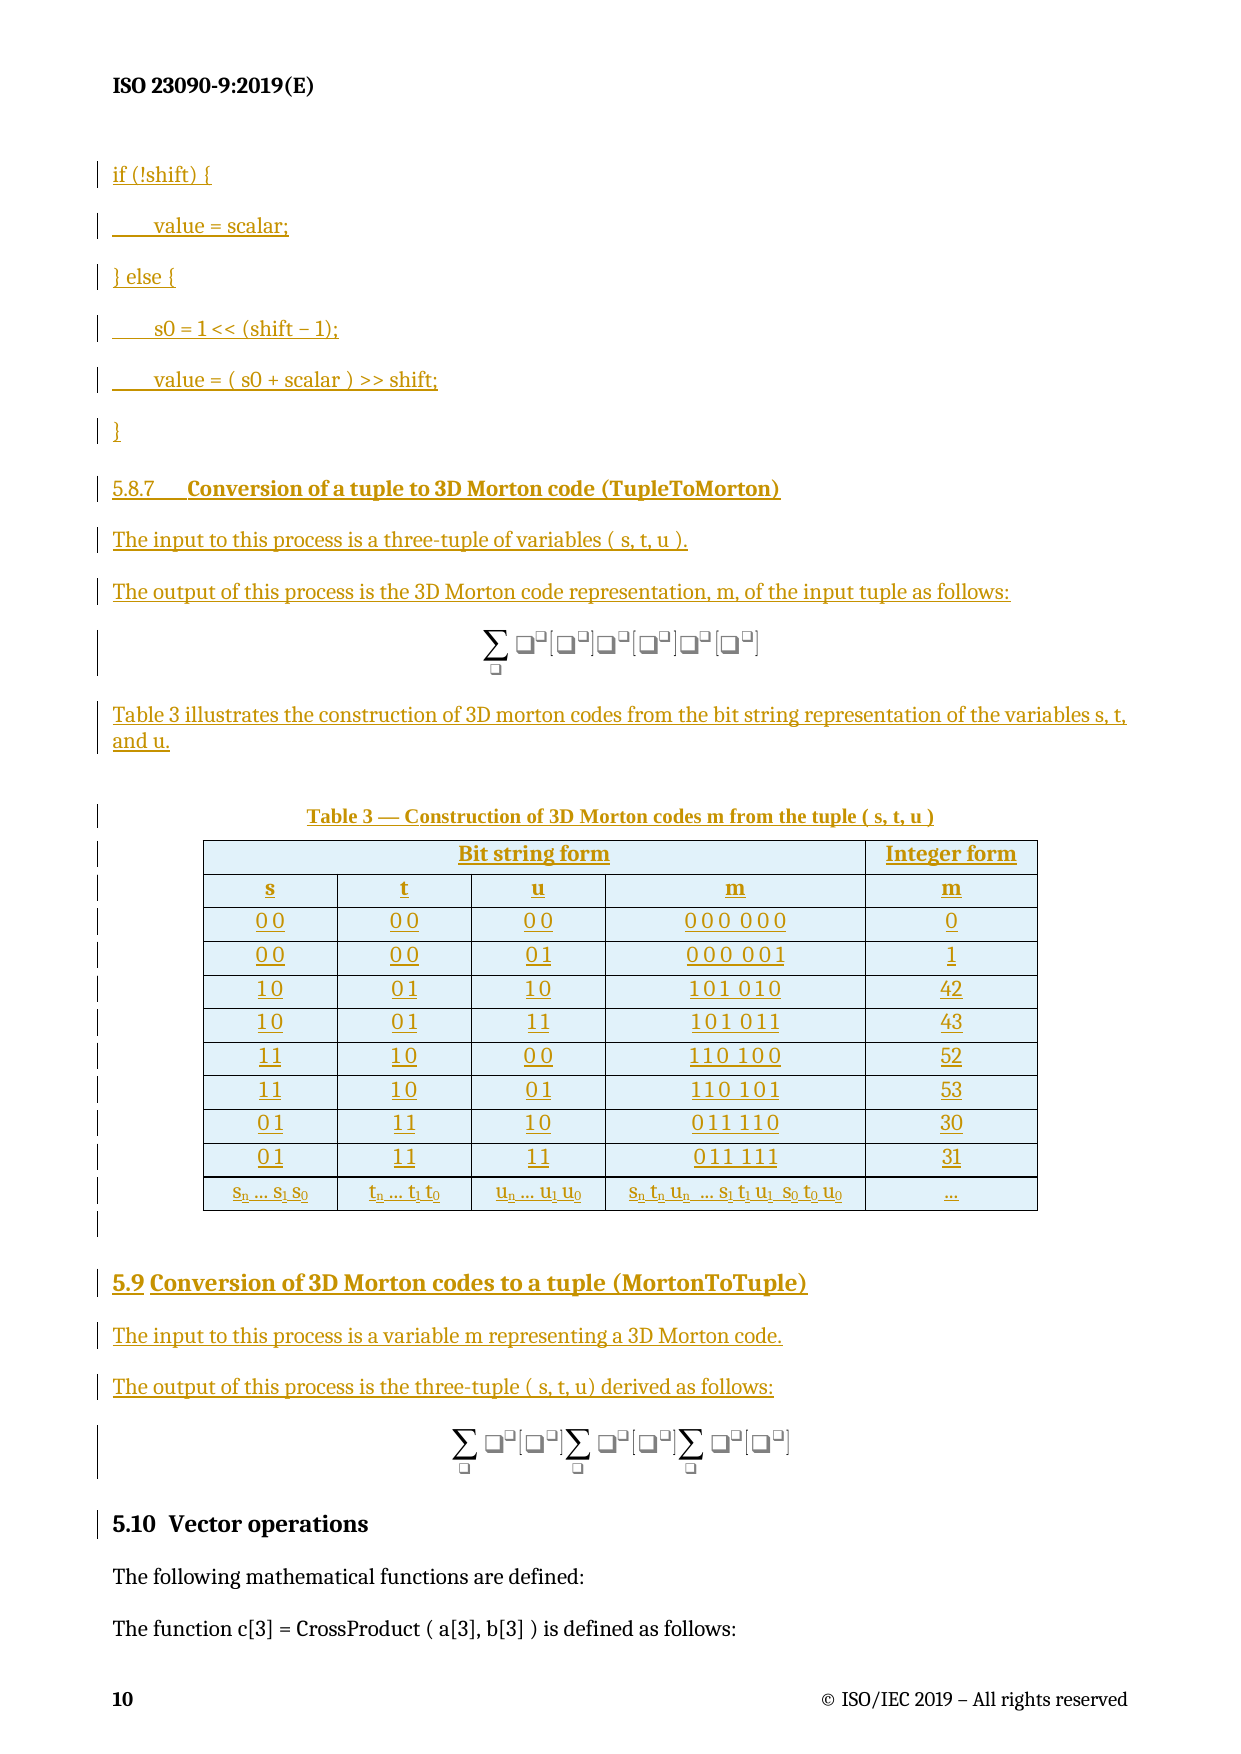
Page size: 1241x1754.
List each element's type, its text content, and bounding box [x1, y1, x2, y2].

text The function c[3] = CrossProduct ( a[3], b[3] ) is defined as follows: [112, 1616, 1128, 1642]
subtitle Vector operations [112, 1510, 1128, 1539]
text The following mathematical functions are defined: [112, 1564, 1128, 1591]
